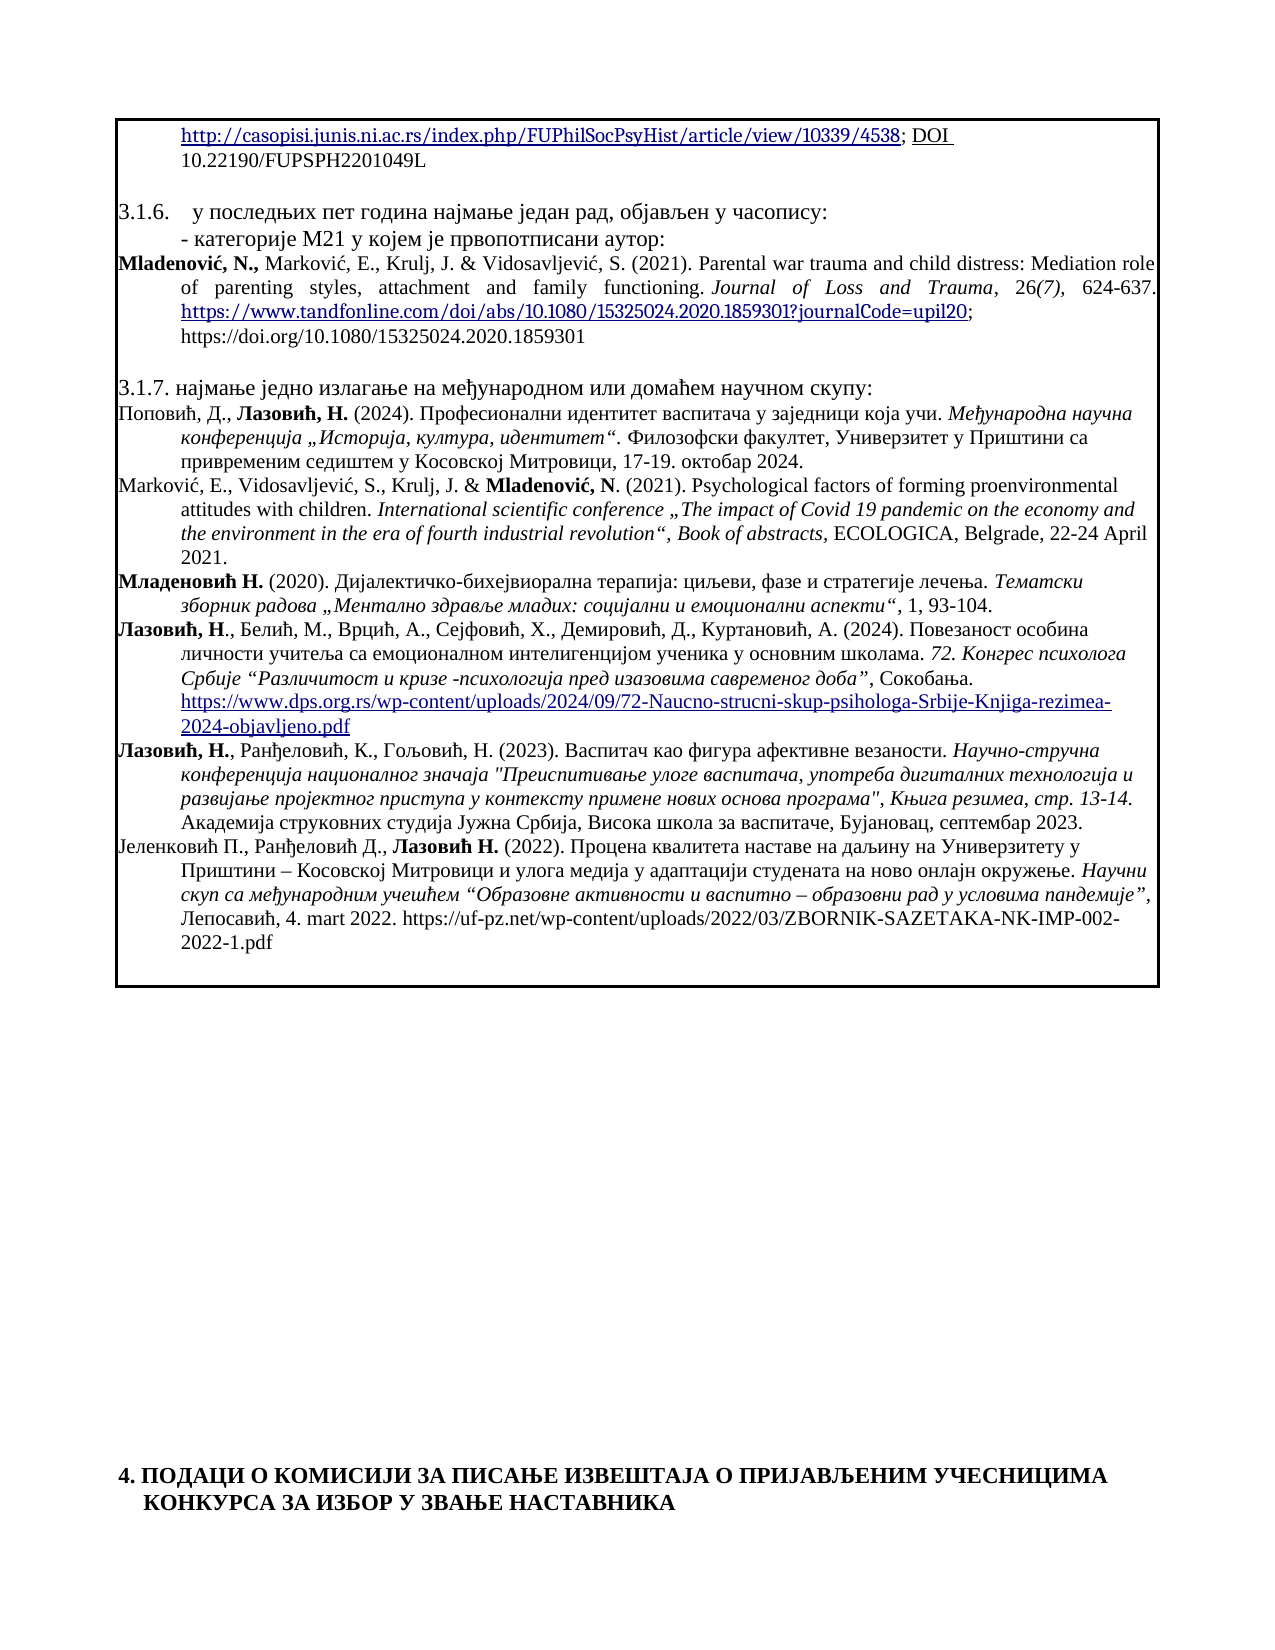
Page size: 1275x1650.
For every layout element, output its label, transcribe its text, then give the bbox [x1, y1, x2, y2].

text 3.1.6. у последњих пет година најмање један рад, објављен у часопису: [118, 198, 1157, 225]
text Поповић, Д., Лазовић, Н. (2024). Професионални идентитет васпитача у заједници која учи. Међународна научна конференција „Историја, култура, идентитет“. Филозофски факултет, Универзитет у Приштини са привременим седиштем у Косовској Митровици, 17-19. октобар 2024. [118, 401, 1157, 473]
text Лазовић, Н., Ранђеловић, К., Гољовић, Н. (2023). Васпитач као фигура афективне везаности. Научно-стручна конференција националног значаја "Преиспитивање улоге васпитача, употреба дигиталних технологија и развијање пројектног приступа у контексту примене нових основа програма", Књига резимеа, стр. 13-14. Академија струковних студија Јужна Србија, Висока школа за васпитаче, Бујановац, септембар 2023. [118, 738, 1157, 834]
text Mladenović, N., Marković, E., Krulj, J. & Vidosavljević, S. (2021). Parental war trauma and child distress: Mediation role of parenting styles, attachment and family functioning. Journal of Loss and Trauma, 26(7), 624-637. https://www.tandfonline.com/doi/abs/10.1080/15325024.2020.1859301?journalCode=upil20; https://doi.org/10.1080/15325024.2020.1859301 [118, 251, 1157, 348]
text 4. ПОДАЦИ О КОМИСИЈИ ЗА ПИСАЊЕ ИЗВЕШТАЈА О ПРИЈАВЉЕНИМ УЧЕСНИЦИМА КОНКУРСА ЗА ИЗБОР У ЗВАЊЕ НАСТАВНИКА [118, 1462, 1157, 1515]
text Jеленковић П., Ранђеловић Д., Лазовић Н. (2022). Процена квалитета наставе на даљину на Универзитету у Приштини – Косовској Митровици и улога медија у адаптацији студената на ново онлајн окружење. Научни скуп са међународним учешћем “Образовне активности и васпитно – образовни рад у условима пандемије”, Лепосавић, 4. mart 2022. https://uf-pz.net/wp-content/uploads/2022/03/ZBORNIK-SAZETAKA-NK-IMP-002-2022-1.pdf [118, 834, 1157, 954]
text Marković, E., Vidosavljević, S., Krulj, J. & Mladenović, N. (2021). Psychological factors of forming proenvironmental attitudes with children. International scientific conference „The impact of Covid 19 pandemic on the economy and the environment in the era of fourth industrial revolution“, Book of abstracts, ECOLOGICA, Belgrade, 22-24 April 2021. [118, 473, 1157, 569]
text 3.1.7. најмање једно излагање на међународном или домаћем научном скупу: [118, 374, 1157, 401]
text Младеновић Н. (2020). Дијалектичко-бихејвиорална терапија: циљеви, фазе и стратегије лечења. Тематски зборник радова „Ментално здравље младих: социјални и емоционални аспекти“, 1, 93-104. [118, 569, 1157, 617]
text - категорије М21 у којем је првопотписани аутор: [118, 225, 1157, 251]
text Лазовић, Н., Белић, М., Врцић, А., Сејфовић, Х., Демировић, Д., Куртановић, А. (2024). Повезаност особина личности учитеља са емоционалном интелигенцијом ученика у основним школама. 72. Kонгрес психолога Србије “Различитост и кризе -психологија пред изазовима савременог доба”, Сокобања. https://www.dps.org.rs/wp-content/uploads/2024/09/72-Naucno-strucni-skup-psihologa-Srbije-Knjiga-rezimea-2024-objavljeno.pdf [118, 617, 1157, 738]
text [118, 121, 1157, 172]
